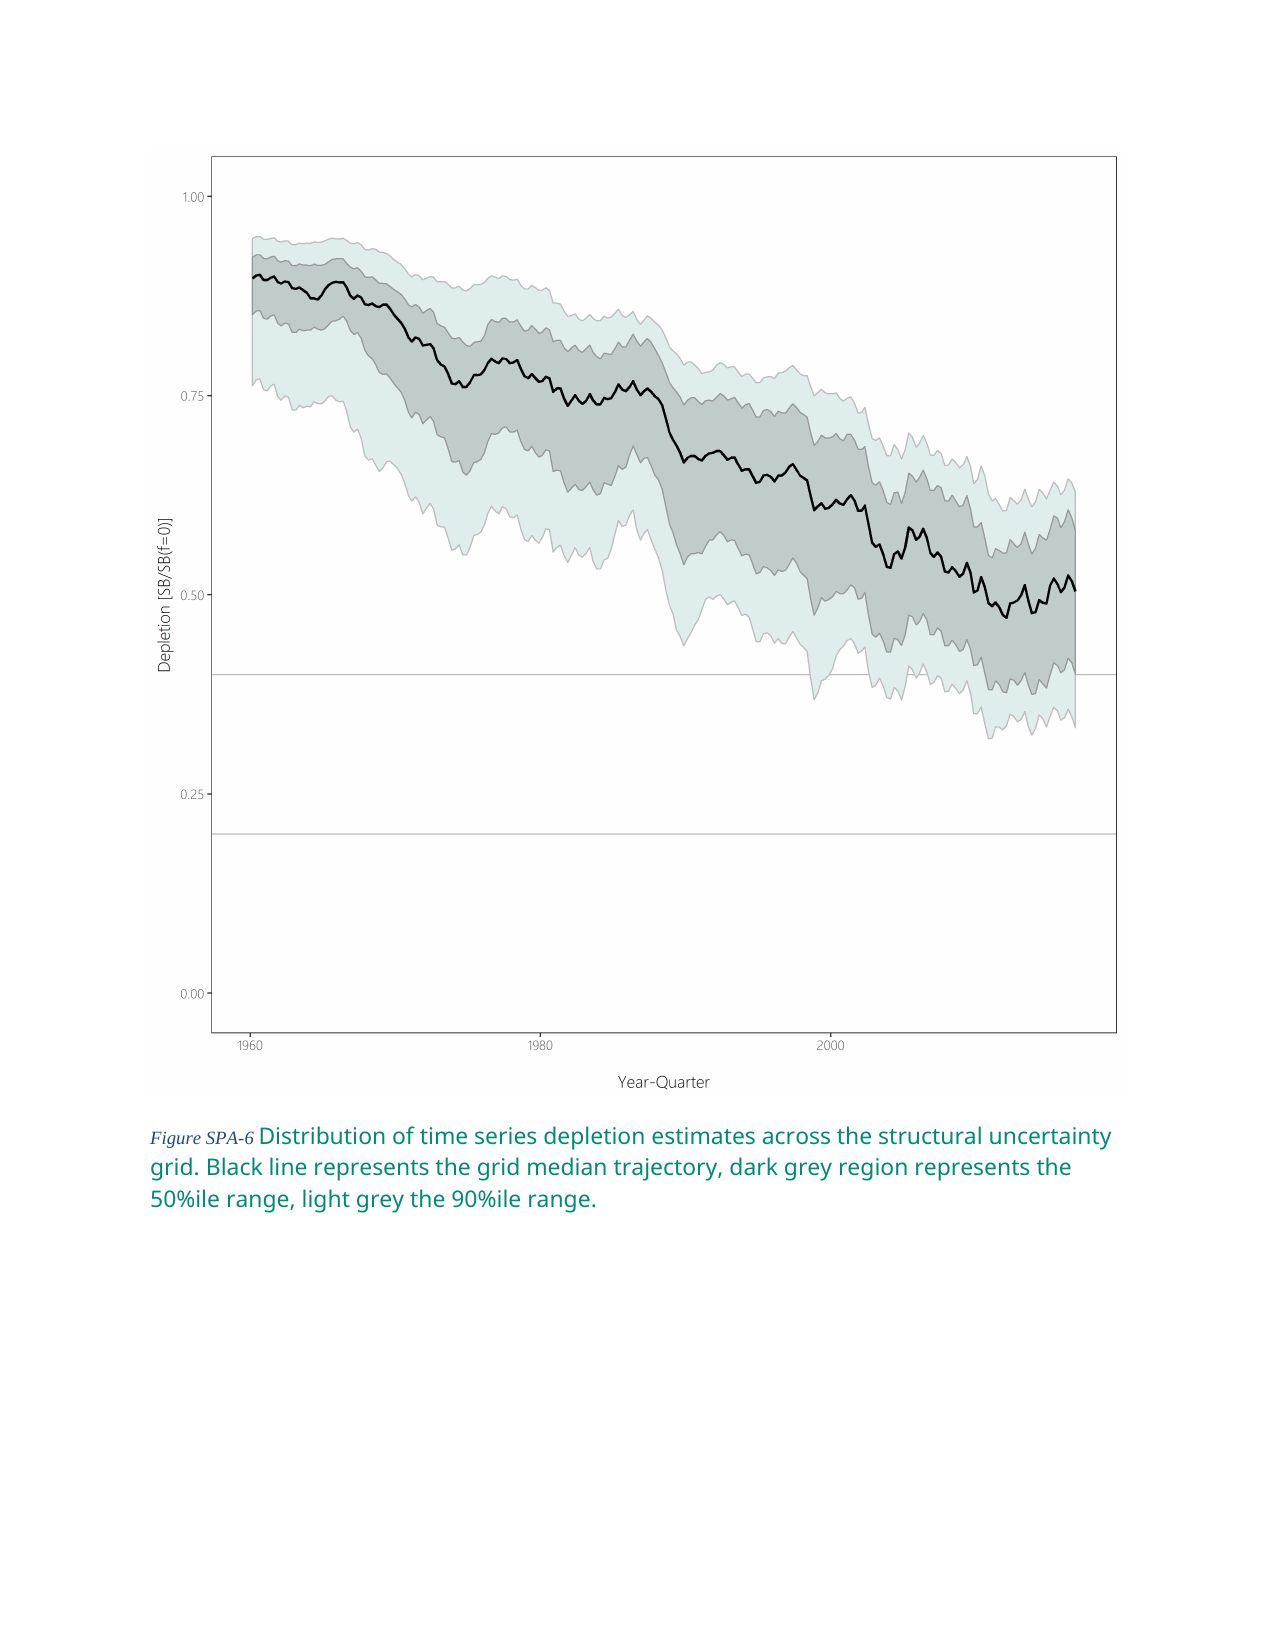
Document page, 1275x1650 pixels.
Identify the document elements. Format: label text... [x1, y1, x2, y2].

text Figure SPA-6 Distribution of time series depletion estimates across the structural uncertainty grid. Black line represents the grid median trajectory, dark grey region represents the 50%ile range, light grey the 90%ile range. [150, 1120, 1125, 1214]
picture [150, 150, 1124, 1096]
